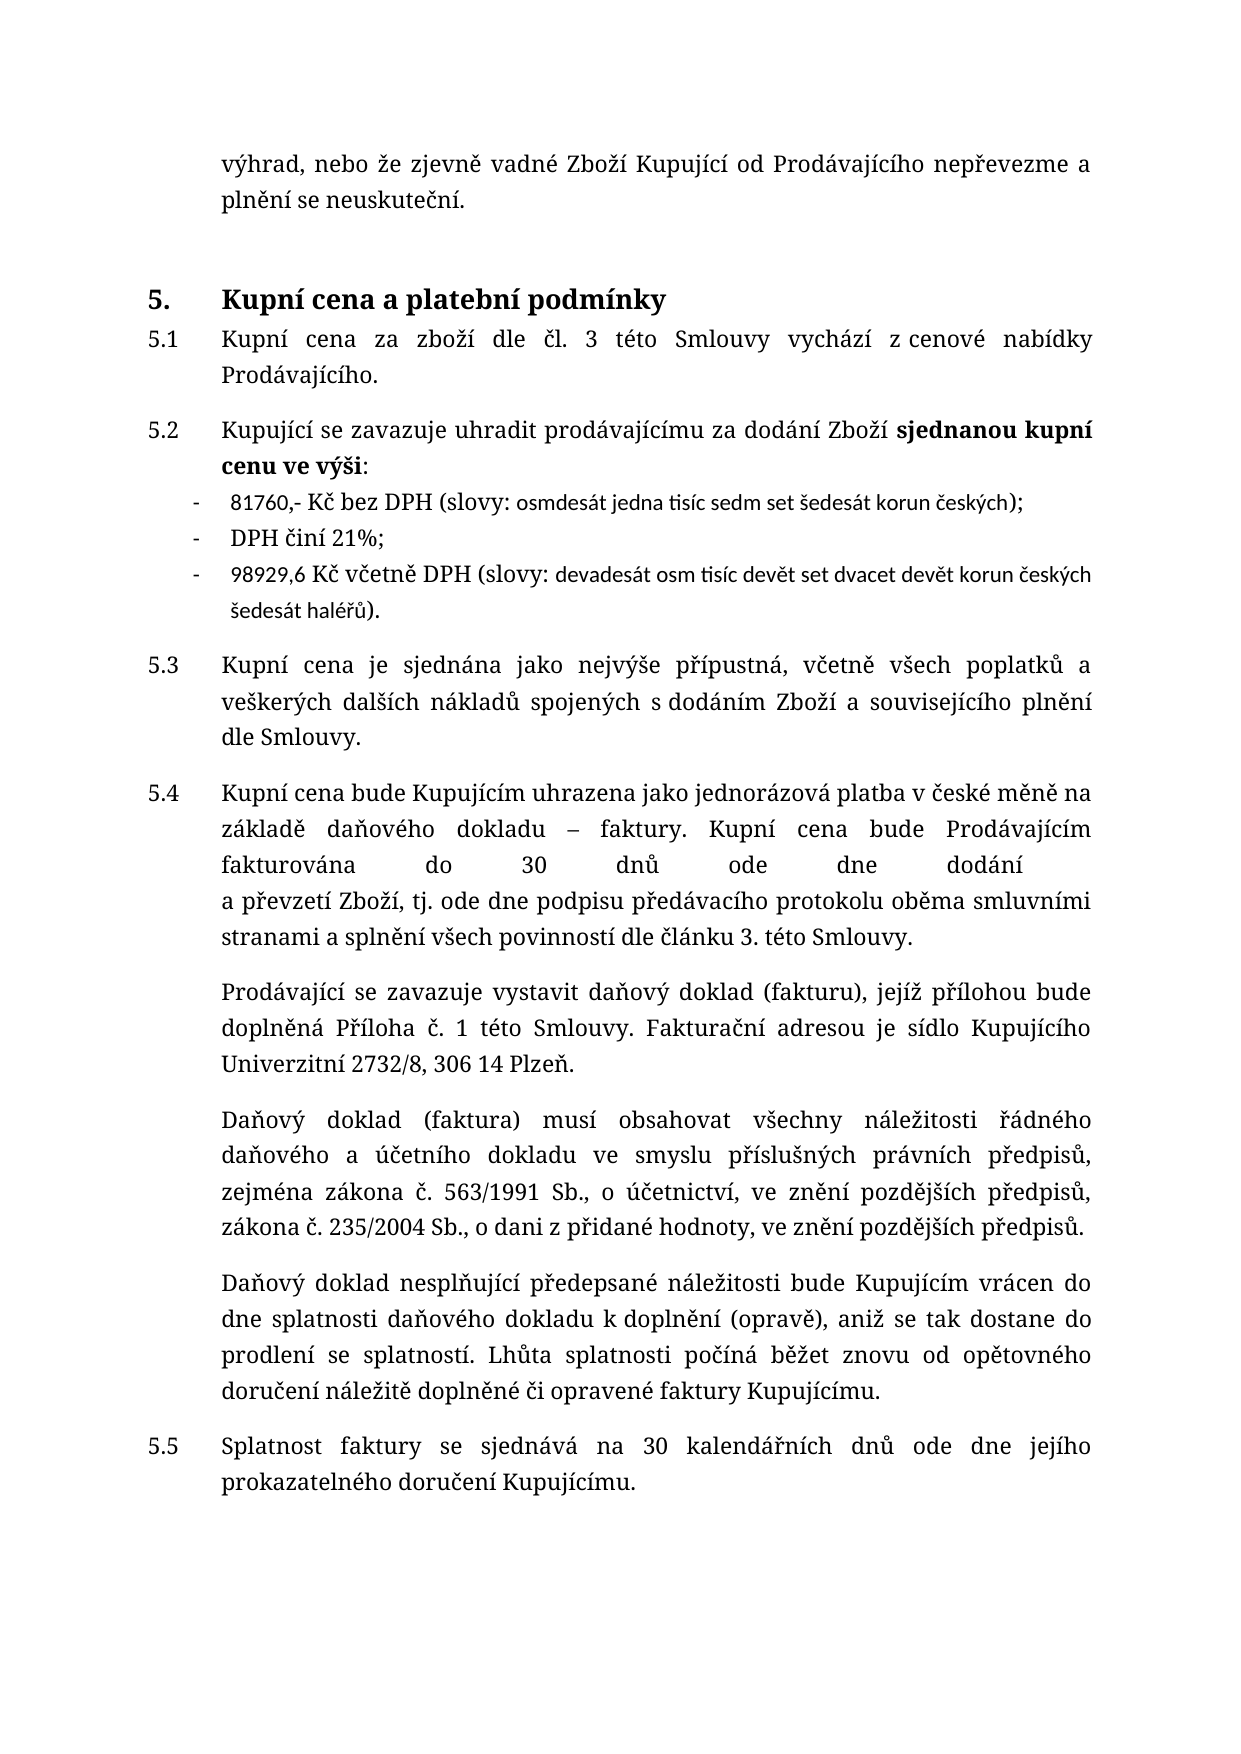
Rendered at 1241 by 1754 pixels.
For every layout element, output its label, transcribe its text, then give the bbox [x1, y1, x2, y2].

text Prodávající se zavazuje vystavit daňový doklad (fakturu), jejíž přílohou bude doplněná Příloha č. 1 této Smlouvy. Fakturační adresou je sídlo Kupujícího Univerzitní 2732/8, 306 14 Plzeň. [221, 976, 1093, 1079]
text 5.2 Kupující se zavazuje uhradit prodávajícímu za dodání Zboží sjednanou kupní cenu ve výši: [148, 414, 1093, 481]
text 5.1 Kupní cena za zboží dle čl. 3 této Smlouvy vychází z cenové nabídky Prodávajícího. [148, 323, 1093, 390]
list 98929,6 Kč včetně DPH (slovy: devadesát osm tisíc devět set dvacet devět korun českých šedesát haléřů). [193, 558, 1093, 625]
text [148, 148, 1093, 215]
list 81760,- Kč bez DPH (slovy: osmdesát jedna tisíc sedm set šedesát korun českých); [193, 486, 1093, 517]
list DPH činí 21%; [193, 522, 1093, 553]
text 5.3 Kupní cena je sjednána jako nejvýše přípustná, včetně všech poplatků a veškerých dalších nákladů spojených s dodáním Zboží a souvisejícího plnění dle Smlouvy. [148, 649, 1093, 753]
text Daňový doklad nesplňující předepsané náležitosti bude Kupujícím vrácen do dne splatnosti daňového dokladu k doplnění (opravě), aniž se tak dostane do prodlení se splatností. Lhůta splatnosti počíná běžet znovu od opětovného doručení náležitě doplněné či opravené faktury Kupujícímu. [221, 1267, 1093, 1406]
text Daňový doklad (faktura) musí obsahovat všechny náležitosti řádného daňového a účetního dokladu ve smyslu příslušných právních předpisů, zejména zákona č. 563/1991 Sb., o účetnictví, ve znění pozdějších předpisů, zákona č. 235/2004 Sb., o dani z přidané hodnoty, ve znění pozdějších předpisů. [221, 1103, 1093, 1243]
text 5.4 Kupní cena bude Kupujícím uhrazena jako jednorázová platba v české měně na základě daňového dokladu – faktury. Kupní cena bude Prodávajícím fakturována do 30 dnů ode dne dodání a převzetí Zboží, tj. ode dne podpisu předávacího protokolu oběma smluvními stranami a splnění všech povinností dle článku 3. této Smlouvy. [148, 777, 1093, 952]
text 5.5 Splatnost faktury se sjednává na 30 kalendářních dnů ode dne jejího prokazatelného doručení Kupujícímu. [148, 1430, 1093, 1497]
text 5. Kupní cena a platební podmínky [148, 280, 1093, 317]
